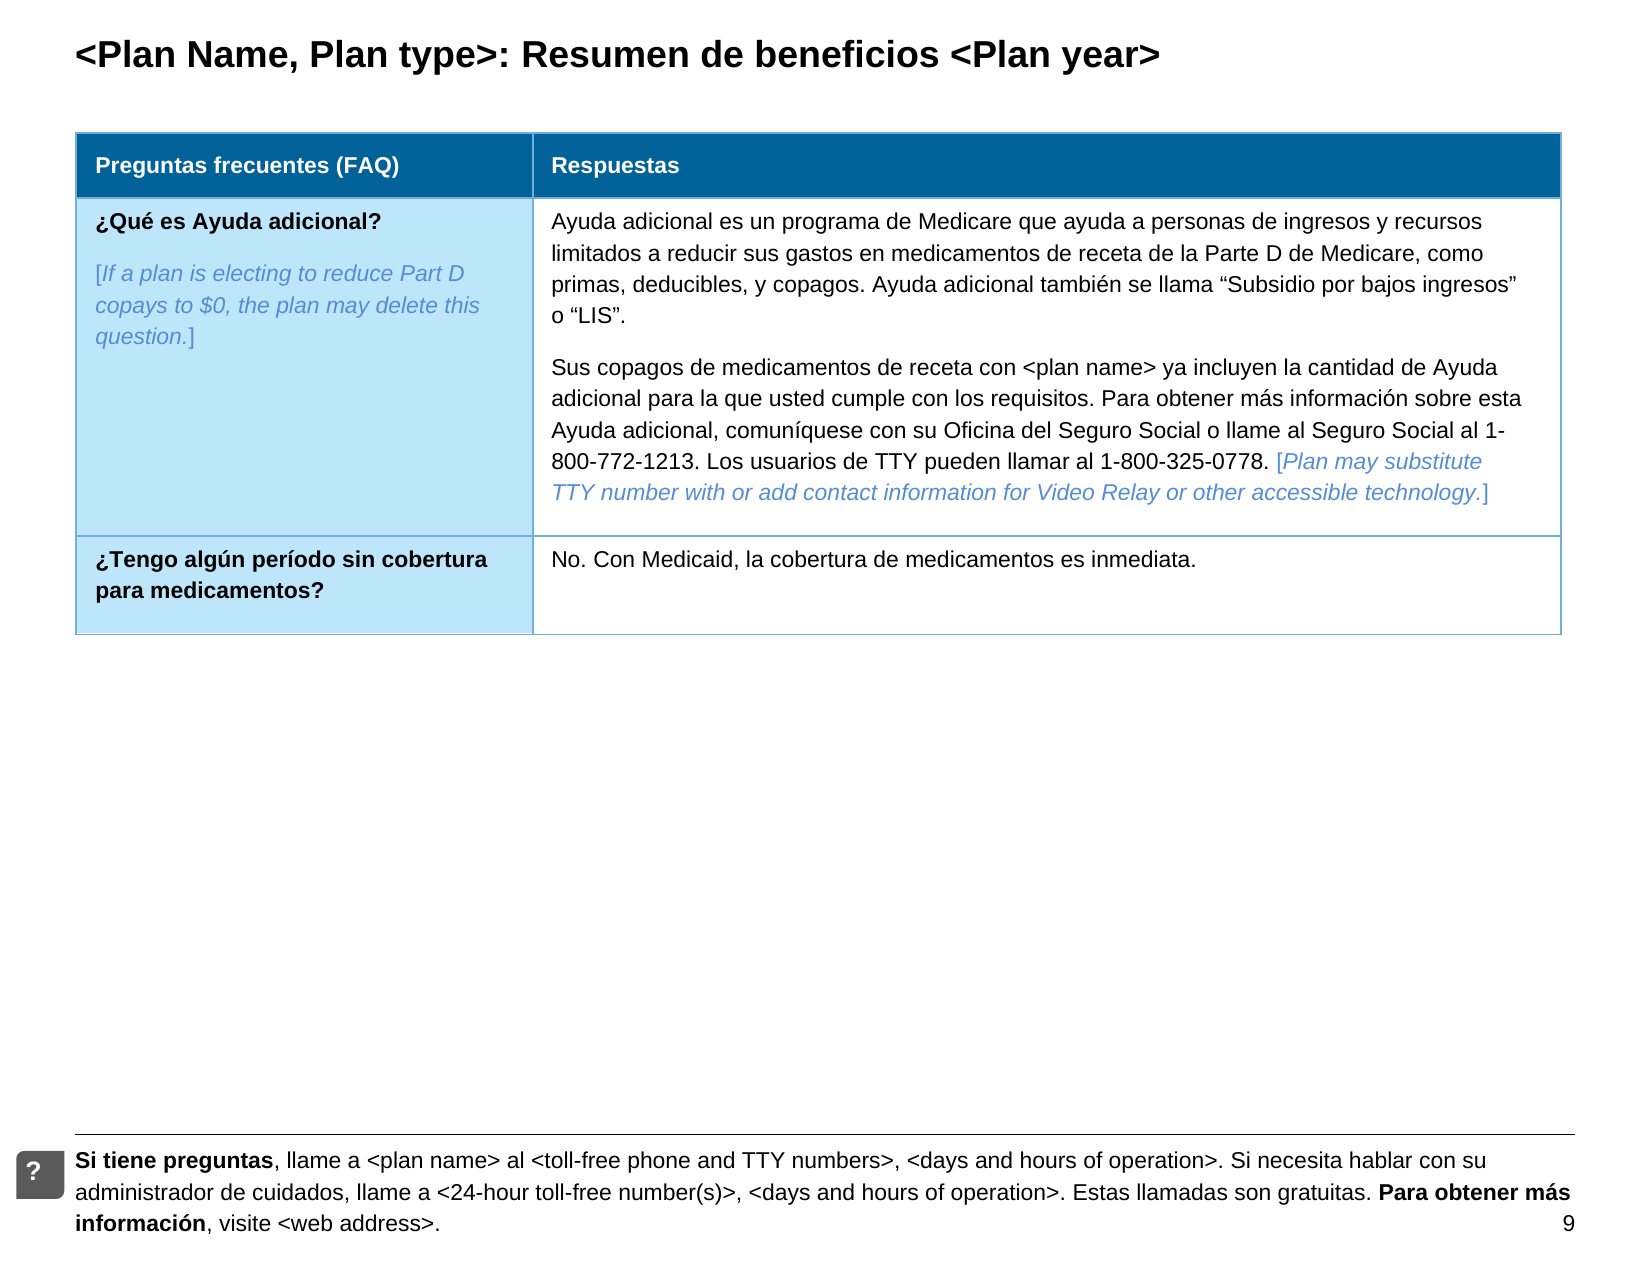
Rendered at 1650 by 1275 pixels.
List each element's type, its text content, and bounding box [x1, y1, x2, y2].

table_header Respuestas [534, 134, 1560, 197]
table_cell ¿Qué es Ayuda adicional? [If a plan is electing to reduce Part D copays to $0, the plan may delete this question.] [77, 199, 532, 535]
table_header Preguntas frecuentes (FAQ) [77, 134, 532, 197]
table_cell Ayuda adicional es un programa de Medicare que ayuda a personas de ingresos y recursos limitados a reducir sus gastos en medicamentos de receta de la Parte D de Medicare, como primas, deducibles, y copagos. Ayuda adicional también se llama “Subsidio por bajos ingresos” o “LIS”. Sus copagos de medicamentos de receta con <plan name> ya incluyen la cantidad de Ayuda adicional para la que usted cumple con los requisitos. Para obtener más información sobre esta Ayuda adicional, comuníquese con su Oficina del Seguro Social o llame al Seguro Social al 1-800-772-1213. Los usuarios de TTY pueden llamar al 1-800-325-0778. [Plan may substitute TTY number with or add contact information for Video Relay or other accessible technology.] [534, 199, 1560, 535]
table_cell ¿Tengo algún período sin cobertura para medicamentos? [77, 537, 532, 633]
table_cell No. Con Medicaid, la cobertura de medicamentos es inmediata. [534, 537, 1560, 633]
